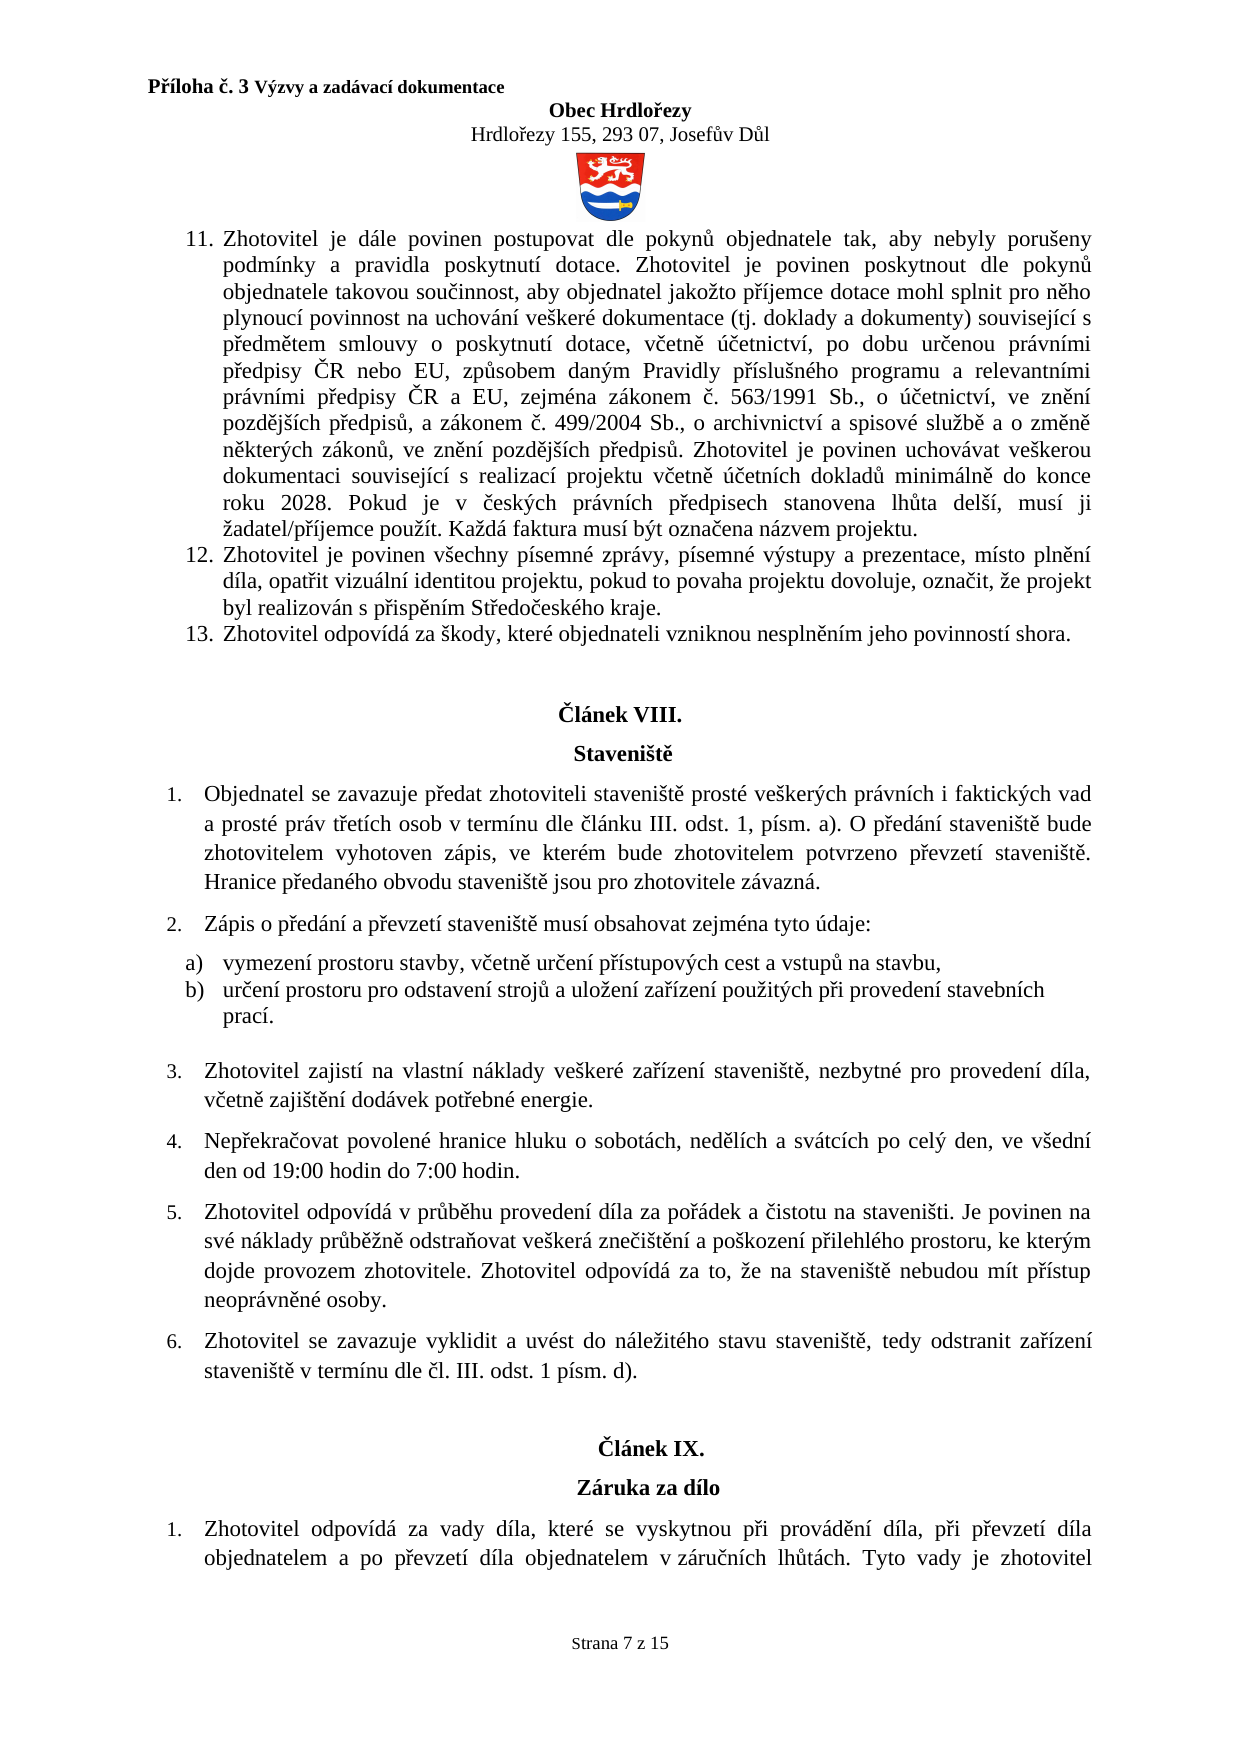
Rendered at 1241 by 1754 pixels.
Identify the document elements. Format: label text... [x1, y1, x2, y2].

list Zhotovitel odpovídá v průběhu provedení díla za pořádek a čistotu na staveništi. Je povinen na své náklady průběžně odstraňovat veškerá znečištění a poškození přilehlého prostoru, ke kterým dojde provozem zhotovitele. Zhotovitel odpovídá za to, že na staveniště nebudou mít přístup neoprávněné osoby. [166, 1196, 1093, 1313]
list vymezení prostoru stavby, včetně určení přístupových cest a vstupů na stavbu, [185, 949, 1093, 976]
list Zhotovitel zajistí na vlastní náklady veškeré zařízení staveniště, nezbytné pro provedení díla, včetně zajištění dodávek potřebné energie. [166, 1055, 1093, 1113]
subtitle Záruka za dílo [204, 1474, 1093, 1501]
list Zhotovitel se zavazuje vyklidit a uvést do náležitého stavu staveniště, tedy odstranit zařízení staveniště v termínu dle čl. III. odst. 1 písm. d). [166, 1326, 1093, 1384]
subtitle Článek VIII. [148, 701, 1093, 727]
list Nepřekračovat povolené hranice hluku o sobotách, nedělích a svátcích po celý den, ve všední den od 19:00 hodin do 7:00 hodin. [166, 1126, 1093, 1184]
picture [576, 151, 646, 222]
list Zhotovitel je dále povinen postupovat dle pokynů objednatele tak, aby nebyly porušeny podmínky a pravidla poskytnutí dotace. Zhotovitel je povinen poskytnout dle pokynů objednatele takovou součinnost, aby objednatel jakožto příjemce dotace mohl splnit pro něho plynoucí povinnost na uchování veškeré dokumentace (tj. doklady a dokumenty) související s předmětem smlouvy o poskytnutí dotace, včetně účetnictví, po dobu určenou právními předpisy ČR nebo EU, způsobem daným Pravidly příslušného programu a relevantními právními předpisy ČR a EU, zejména zákonem č. 563/1991 Sb., o účetnictví, ve znění pozdějších předpisů, a zákonem č. 499/2004 Sb., o archivnictví a spisové službě a o změně některých zákonů, ve znění pozdějších předpisů. Zhotovitel je povinen uchovávat veškerou dokumentaci související s realizací projektu včetně účetních dokladů minimálně do konce roku 2028. Pokud je v českých právních předpisech stanovena lhůta delší, musí ji žadatel/příjemce použít. Každá faktura musí být označena názvem projektu. [185, 225, 1093, 541]
list Zhotovitel odpovídá za škody, které objednateli vzniknou nesplněním jeho povinností shora. [185, 620, 1093, 647]
list Objednatel se zavazuje předat zhotoviteli staveniště prosté veškerých právních i faktických vad a prosté práv třetích osob v termínu dle článku III. odst. 1, písm. a). O předání staveniště bude zhotovitelem vyhotoven zápis, ve kterém bude zhotovitelem potvrzeno převzetí staveniště. Hranice předaného obvodu staveniště jsou pro zhotovitele závazná. [166, 778, 1093, 895]
list určení prostoru pro odstavení strojů a uložení zařízení použitých při provedení stavebních prací. [185, 976, 1093, 1028]
list Zápis o předání a převzetí staveniště musí obsahovat zejména tyto údaje: [166, 908, 1093, 937]
subtitle Staveniště [148, 740, 1093, 766]
list Zhotovitel je povinen všechny písemné zprávy, písemné výstupy a prezentace, místo plnění díla, opatřit vizuální identitou projektu, pokud to povaha projektu dovoluje, označit, že projekt byl realizován s přispěním Středočeského kraje. [185, 541, 1093, 620]
subtitle Článek IX. [204, 1435, 1093, 1462]
